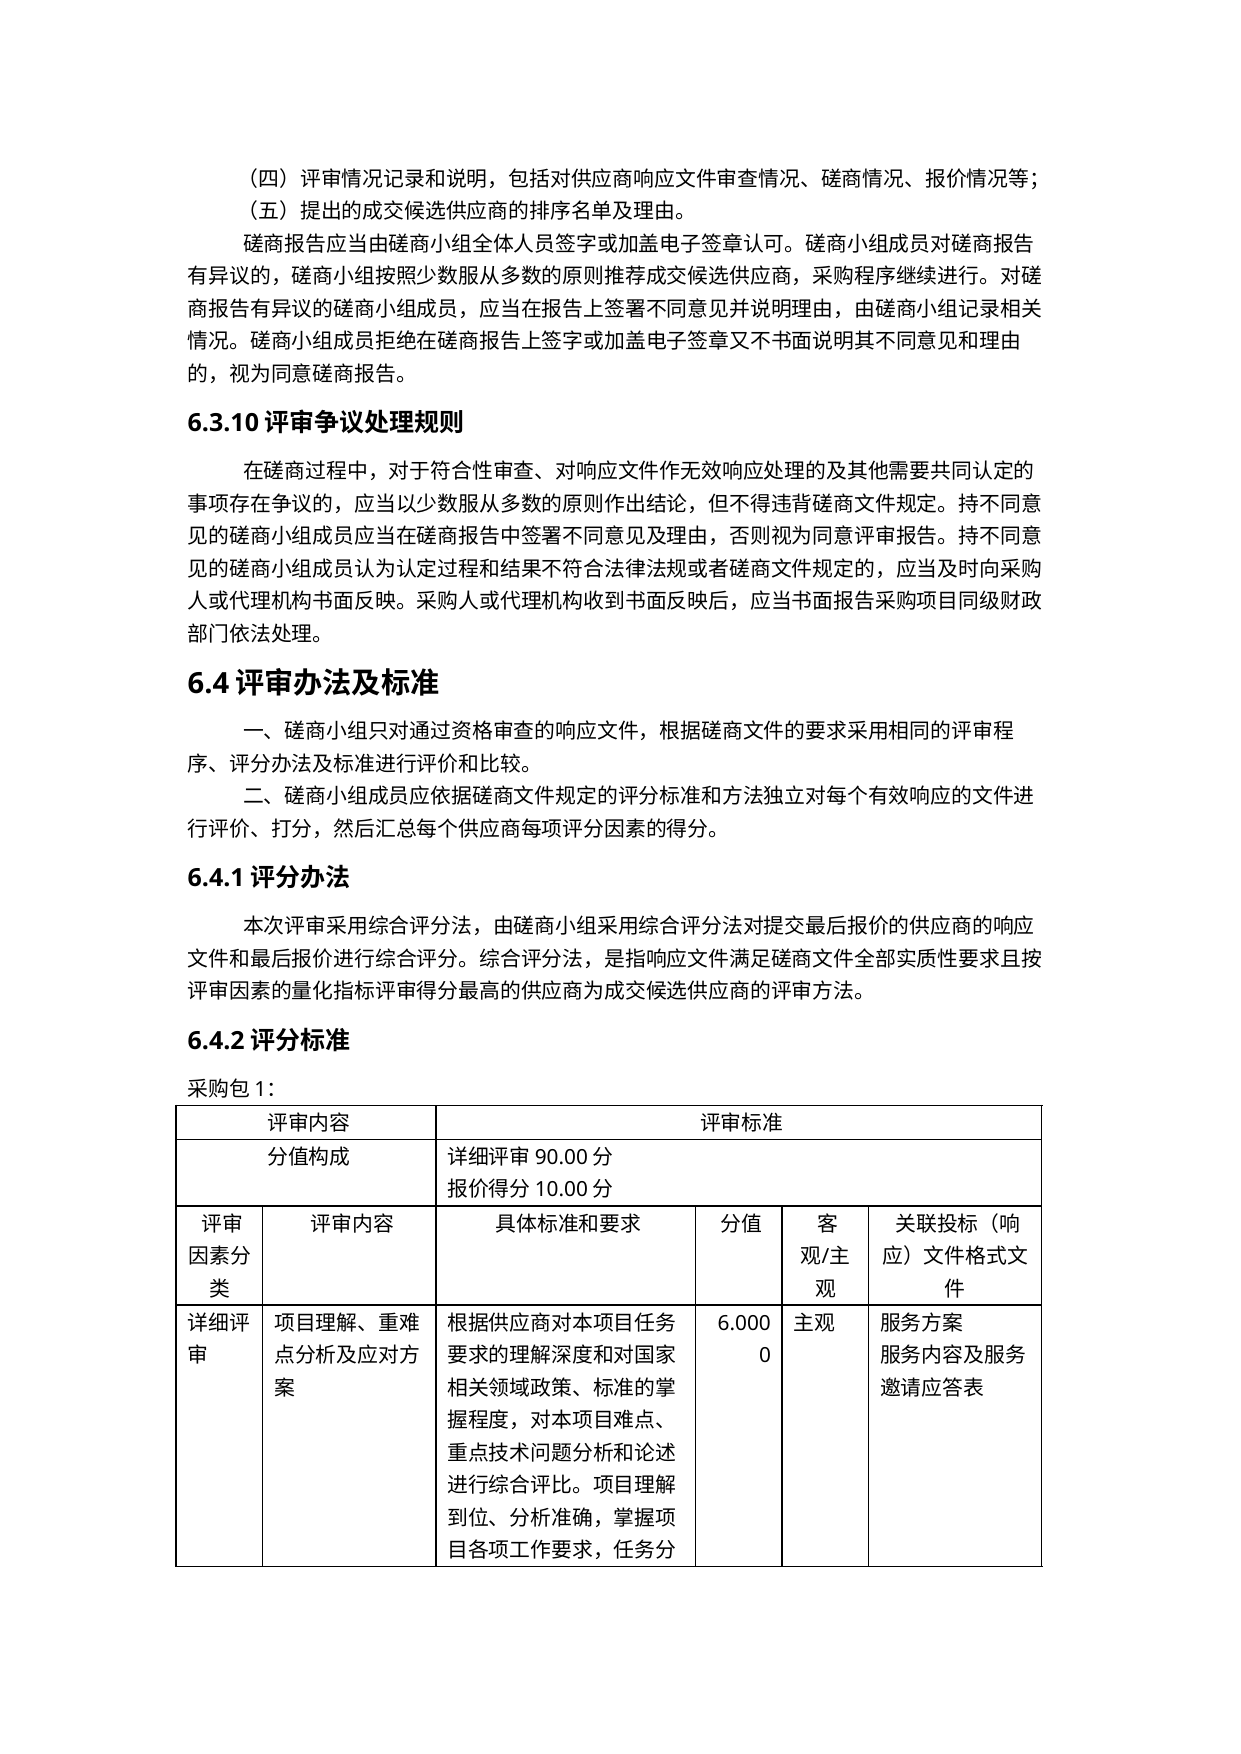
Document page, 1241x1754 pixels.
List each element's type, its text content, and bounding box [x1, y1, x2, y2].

table_cell 主观 [783, 1306, 868, 1566]
table_cell 详细评审 [177, 1306, 262, 1566]
text 在磋商过程中，对于符合性审查、对响应文件作无效响应处理的及其他需要共同认定的事项存在争议的，应当以少数服从多数的原则作出结论，但不得违背磋商文件规定。持不同意见的磋商小组成员应当在磋商报告中签署不同意见及理由，否则视为同意评审报告。持不同意见的磋商小组成员认为认定过程和结果不符合法律法规或者磋商文件规定的，应当及时向采购人或代理机构书面反映。采购人或代理机构收到书面反映后，应当书面报告采购项目同级财政部门依法处理。 [187, 454, 1053, 649]
table_cell 评审因素分类 [177, 1207, 262, 1304]
table_cell 详细评审90.00分 报价得分10.00分 [437, 1140, 1041, 1205]
text 一、磋商小组只对通过资格审查的响应文件，根据磋商文件的要求采用相同的评审程序、评分办法及标准进行评价和比较。 [187, 714, 1053, 779]
table_cell 分值 [696, 1207, 781, 1304]
text 二、磋商小组成员应依据磋商文件规定的评分标准和方法独立对每个有效响应的文件进行评价、打分，然后汇总每个供应商每项评分因素的得分。 [187, 779, 1053, 844]
table_cell 服务方案 服务内容及服务邀请应答表 [869, 1306, 1041, 1566]
table_cell 关联投标（响应）文件格式文件 [869, 1207, 1041, 1304]
table_header 评审标准 [437, 1106, 1041, 1138]
text 6.3.10评审争议处理规则 [187, 389, 1053, 454]
table_cell 具体标准和要求 [437, 1207, 695, 1304]
text 6.4.2评分标准 [187, 1007, 1053, 1072]
table_cell 评审内容 [263, 1207, 435, 1304]
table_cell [437, 1306, 695, 1566]
text （四）评审情况记录和说明，包括对供应商响应文件审查情况、磋商情况、报价情况等； [187, 162, 1053, 194]
text （五）提出的成交候选供应商的排序名单及理由。 [187, 194, 1053, 227]
text 磋商报告应当由磋商小组全体人员签字或加盖电子签章认可。磋商小组成员对磋商报告有异议的，磋商小组按照少数服从多数的原则推荐成交候选供应商，采购程序继续进行。对磋商报告有异议的磋商小组成员，应当在报告上签署不同意见并说明理由，由磋商小组记录相关情况。磋商小组成员拒绝在磋商报告上签字或加盖电子签章又不书面说明其不同意见和理由的，视为同意磋商报告。 [187, 227, 1053, 389]
table_cell 分值构成 [177, 1140, 435, 1205]
table_cell 项目理解、重难点分析及应对方案 [263, 1306, 435, 1566]
text 采购包1： [187, 1072, 1053, 1104]
table_cell 客观/主观 [783, 1207, 868, 1304]
table_header 评审内容 [177, 1106, 435, 1138]
text 本次评审采用综合评分法，由磋商小组采用综合评分法对提交最后报价的供应商的响应文件和最后报价进行综合评分。综合评分法，是指响应文件满足磋商文件全部实质性要求且按评审因素的量化指标评审得分最高的供应商为成交候选供应商的评审方法。 [187, 909, 1053, 1007]
table_cell 6.0000 [696, 1306, 781, 1566]
text 6.4.1评分办法 [187, 844, 1053, 909]
text 6.4评审办法及标准 [187, 649, 1053, 714]
